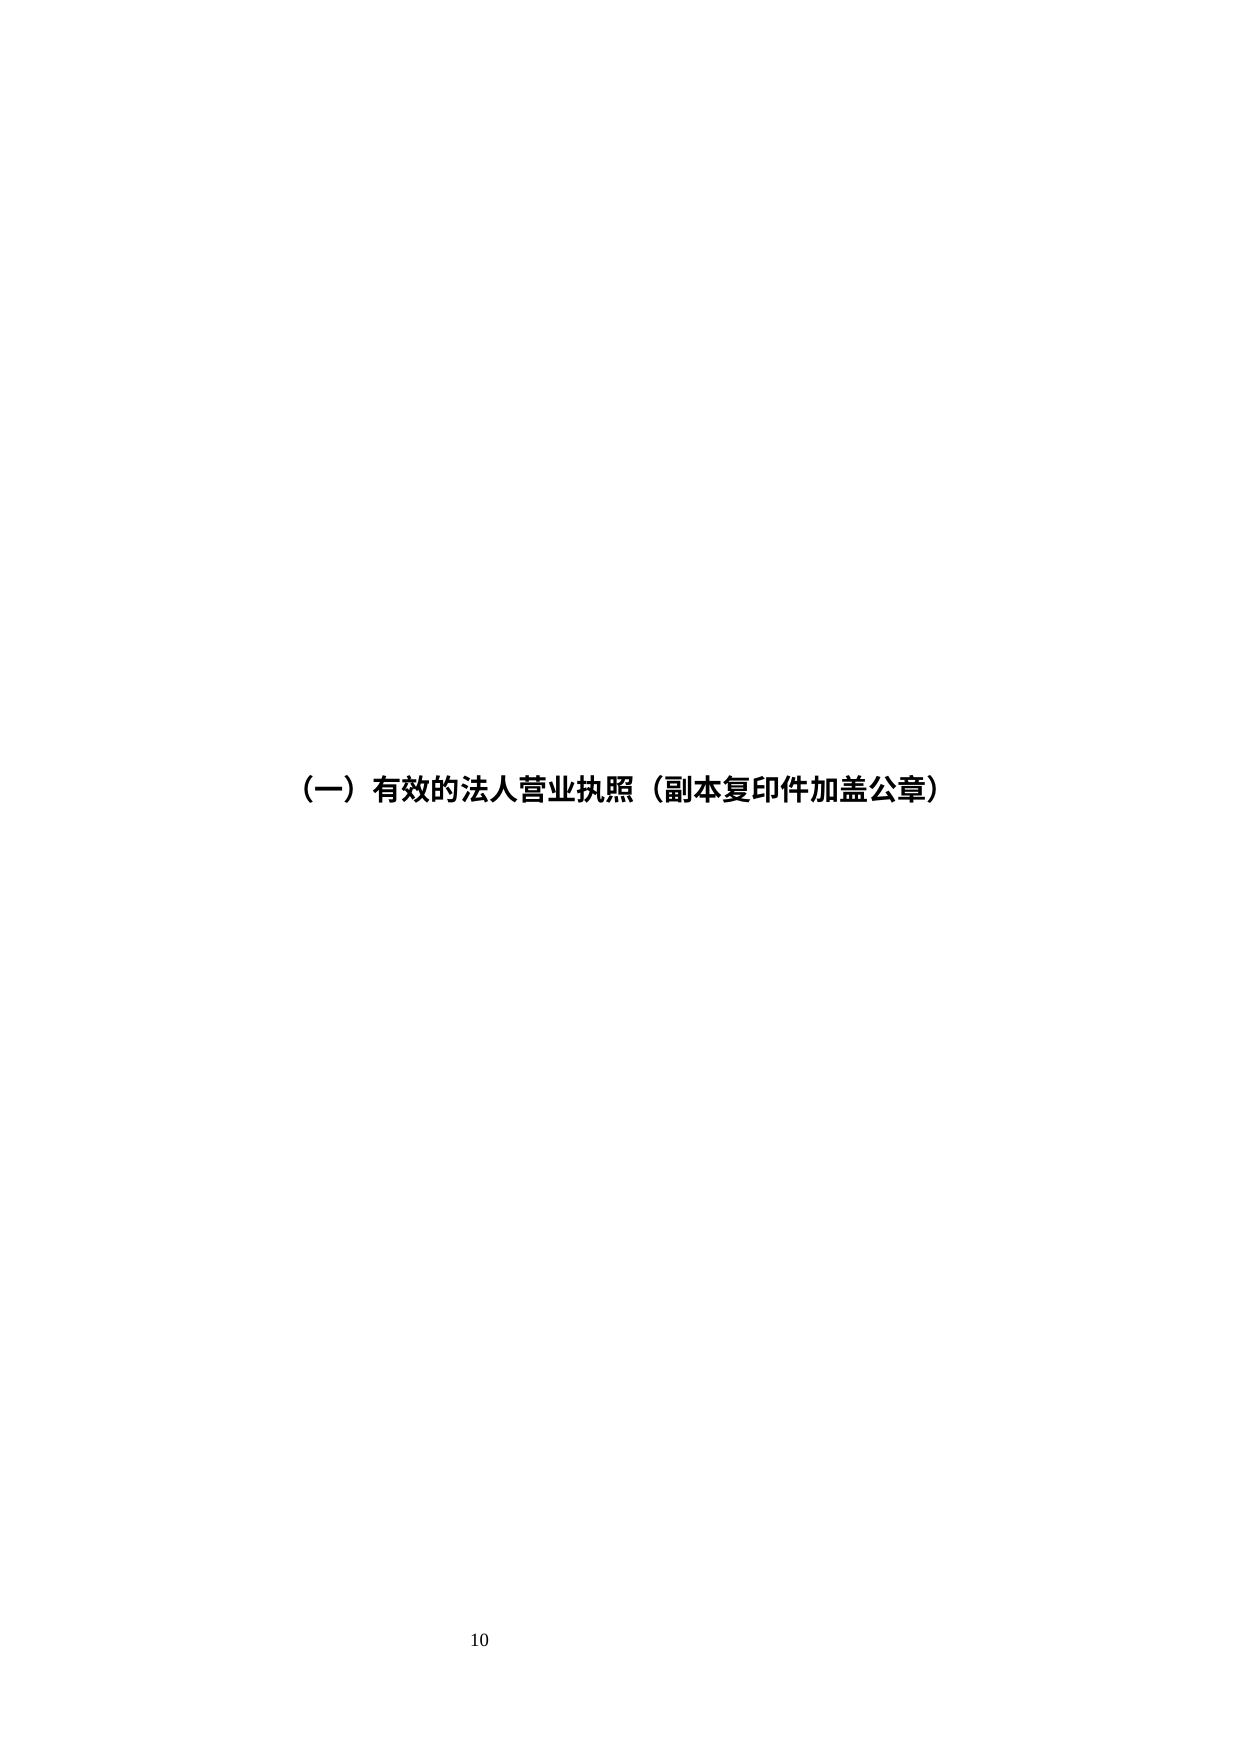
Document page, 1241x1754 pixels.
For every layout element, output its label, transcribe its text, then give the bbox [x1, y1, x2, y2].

text （一）有效的法人营业执照（副本复印件加盖公章） [187, 756, 1053, 821]
